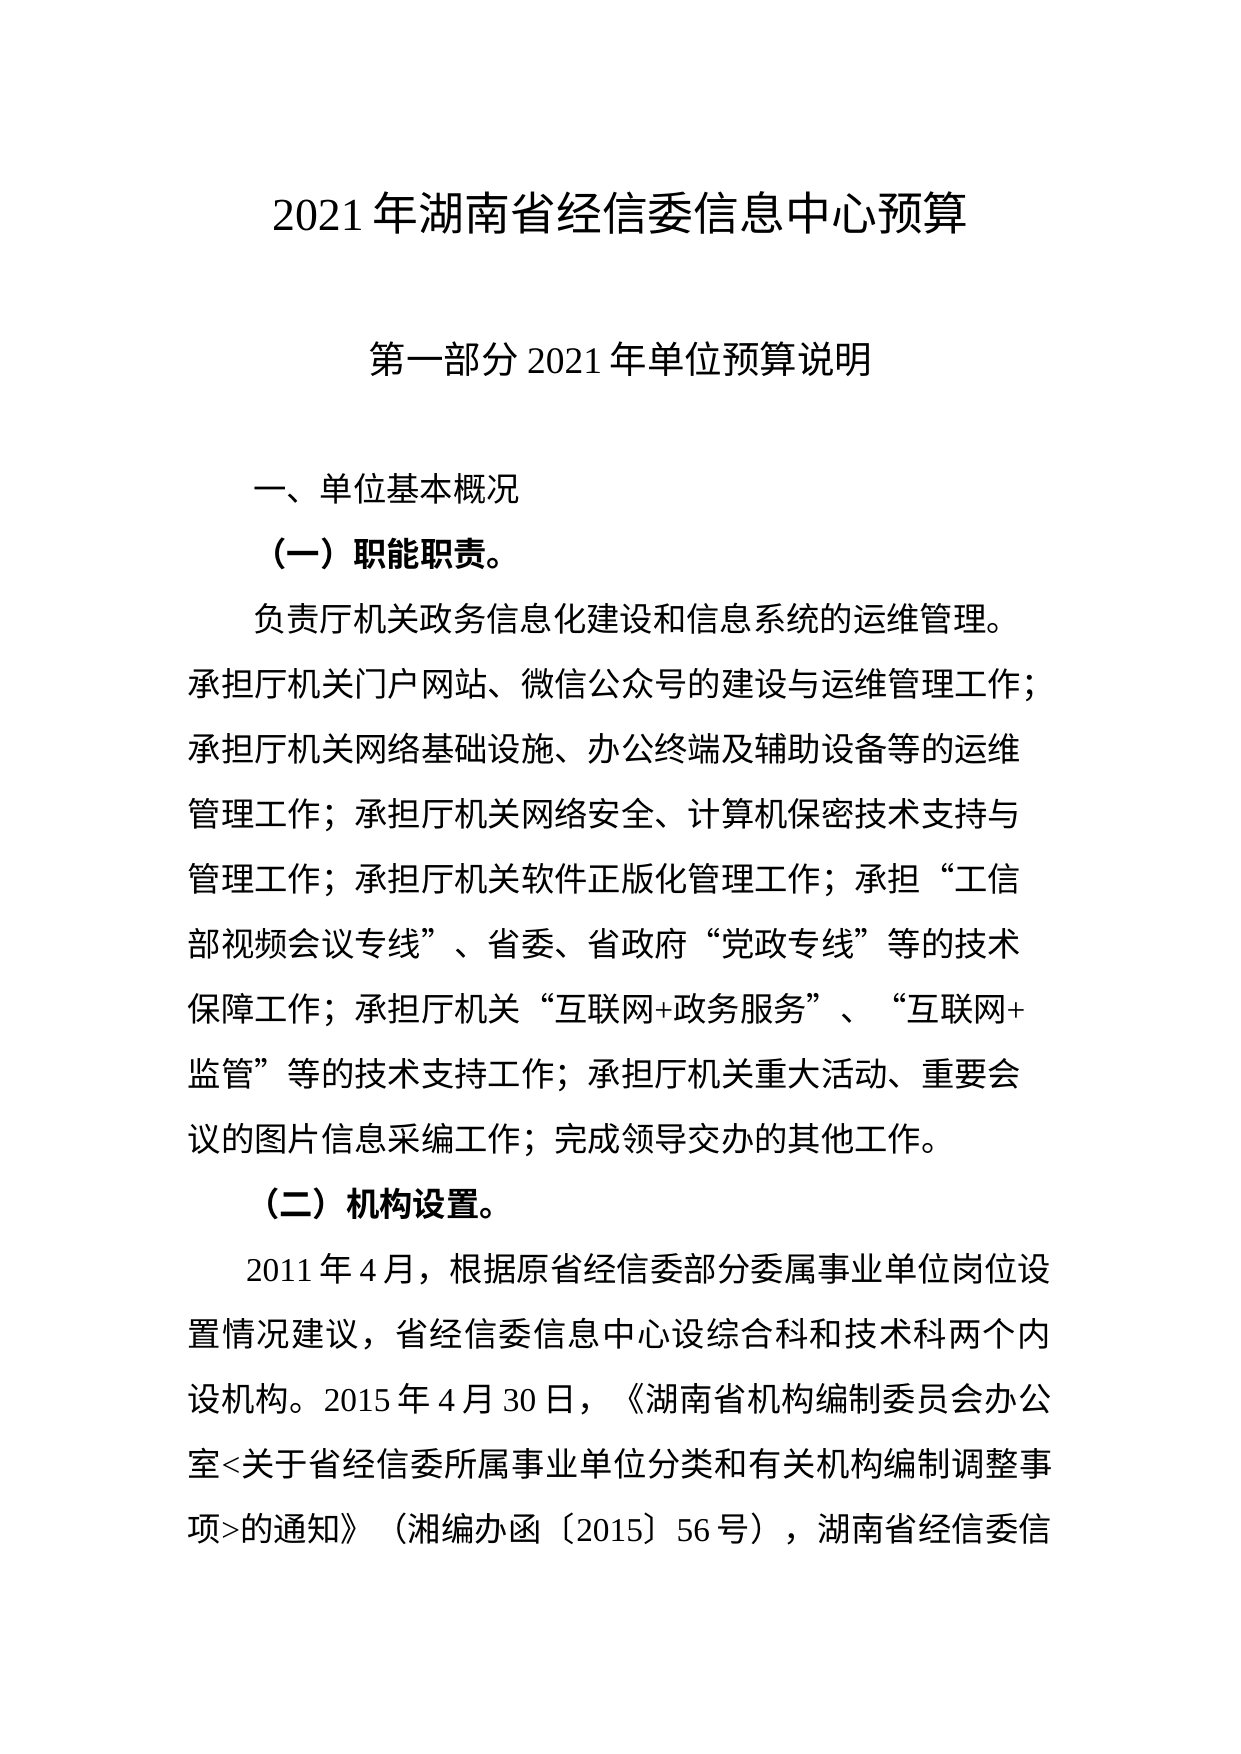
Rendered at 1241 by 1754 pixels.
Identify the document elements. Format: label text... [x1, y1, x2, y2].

text 一、单位基本概况 [187, 454, 1053, 519]
text 第一部分 2021年单位预算说明 [187, 324, 1053, 389]
text 2021年湖南省经信委信息中心预算 [187, 162, 1053, 259]
text （一）职能职责。 [187, 519, 1053, 584]
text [187, 1234, 1053, 1559]
list 机构设置。 [187, 1169, 1053, 1234]
text 负责厅机关政务信息化建设和信息系统的运维管理。承担厅机关门户网站、微信公众号的建设与运维管理工作；承担厅机关网络基础设施、办公终端及辅助设备等的运维管理工作；承担厅机关网络安全、计算机保密技术支持与管理工作；承担厅机关软件正版化管理工作；承担“工信部视频会议专线”、省委、省政府“党政专线”等的技术保障工作；承担厅机关“互联网+政务服务”、“互联网+监管”等的技术支持工作；承担厅机关重大活动、重要会议的图片信息采编工作；完成领导交办的其他工作。 [187, 584, 1053, 1169]
